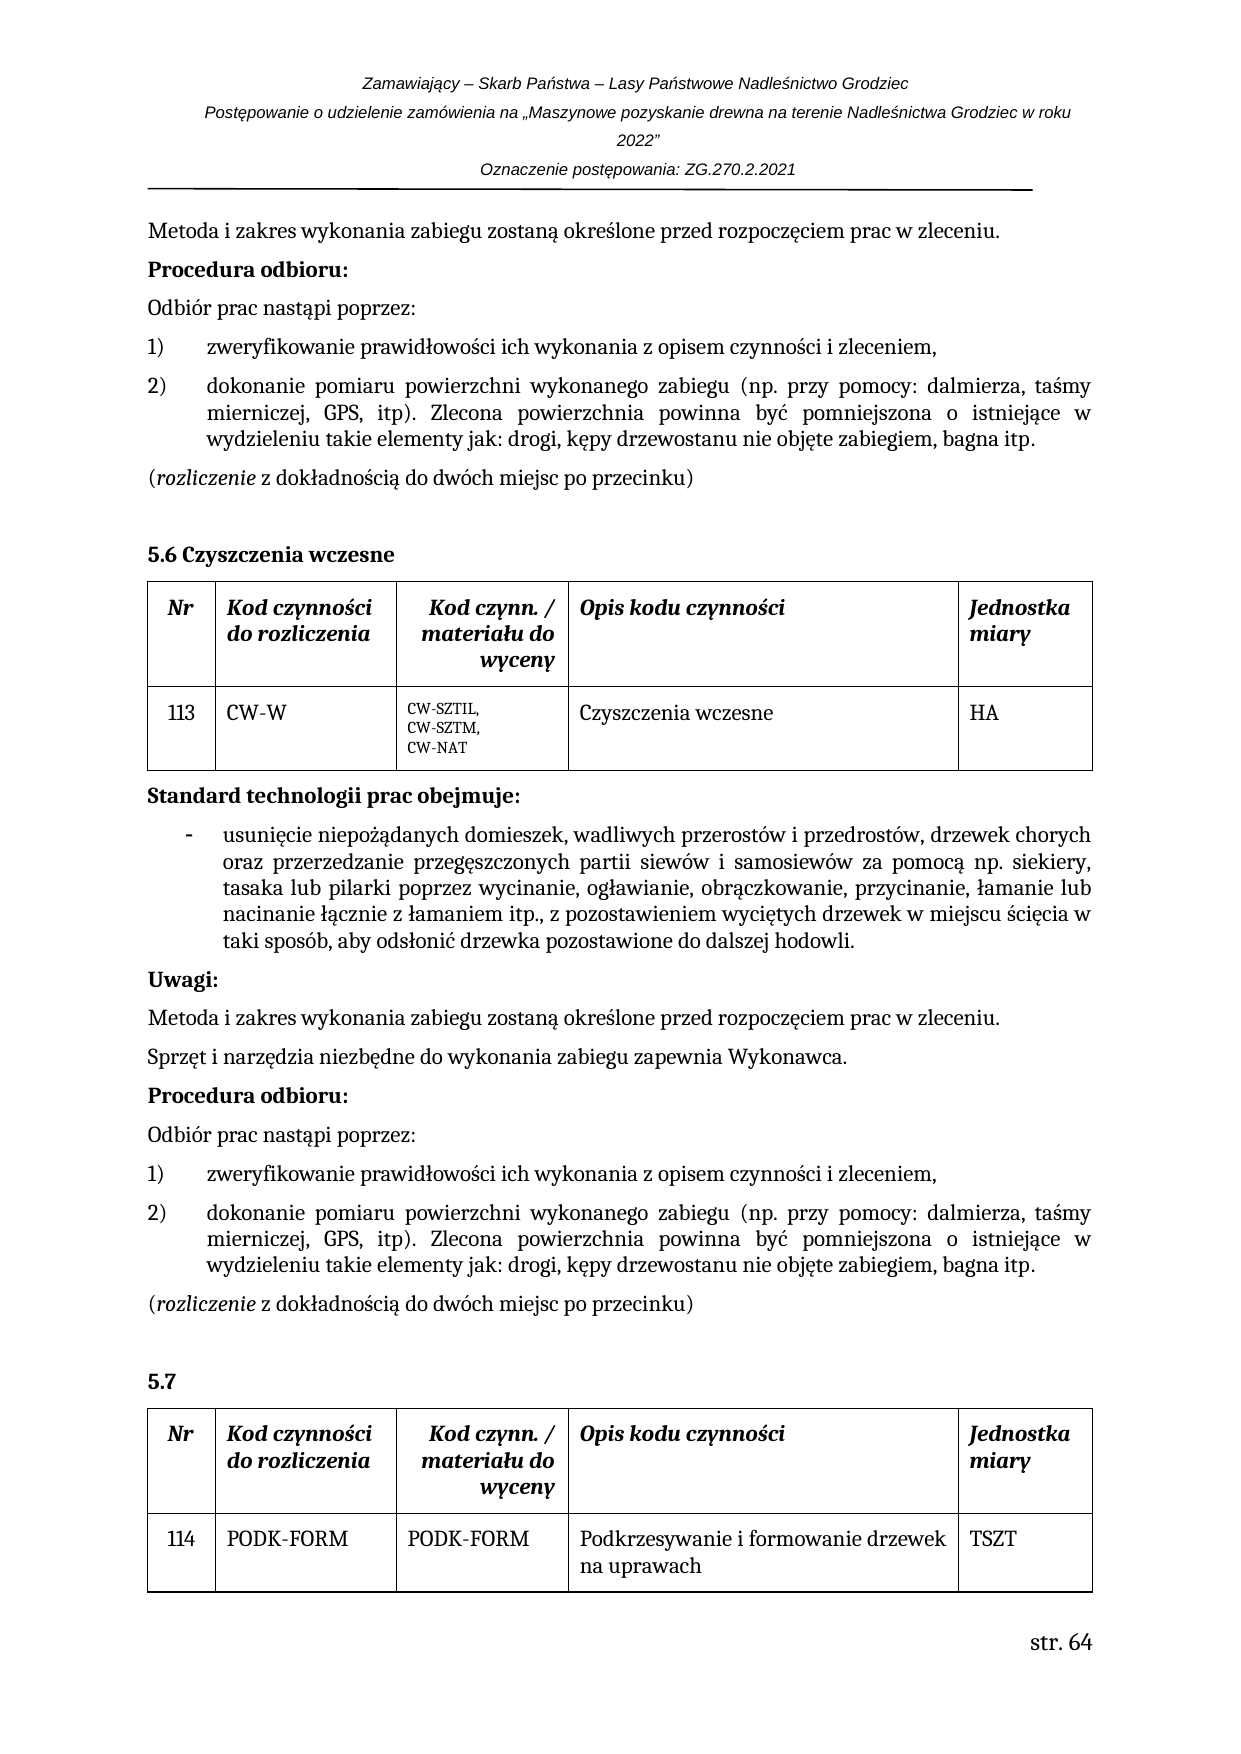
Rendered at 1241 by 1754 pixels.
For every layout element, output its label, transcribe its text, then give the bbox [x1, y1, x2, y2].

text (rozliczenie z dokładnością do dwóch miejsc po przecinku) [148, 464, 1093, 491]
text 2) dokonanie pomiaru powierzchni wykonanego zabiegu (np. przy pomocy: dalmierza, taśmy mierniczej, GPS, itp). Zlecona powierzchnia powinna być pomniejszona o istniejące w wydzieleniu takie elementy jak: drogi, kępy drzewostanu nie objęte zabiegiem, bagna itp. [148, 373, 1093, 452]
text 5.7 [148, 1369, 1093, 1395]
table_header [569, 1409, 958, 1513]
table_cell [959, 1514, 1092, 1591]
text Procedura odbioru: [148, 1083, 1093, 1109]
text Procedura odbioru: [148, 256, 1093, 283]
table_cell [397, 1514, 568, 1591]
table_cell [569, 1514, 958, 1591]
text Sprzęt i narzędzia niezbędne do wykonania zabiegu zapewnia Wykonawca. [148, 1044, 1093, 1070]
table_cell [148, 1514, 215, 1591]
text Metoda i zakres wykonania zabiegu zostaną określone przed rozpoczęciem prac w zleceniu. [148, 217, 1093, 244]
text Uwagi: [148, 966, 1093, 993]
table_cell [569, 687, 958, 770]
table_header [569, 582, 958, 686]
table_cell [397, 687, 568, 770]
text 1) zweryfikowanie prawidłowości ich wykonania z opisem czynności i zleceniem, [148, 334, 1093, 360]
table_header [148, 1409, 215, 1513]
text Metoda i zakres wykonania zabiegu zostaną określone przed rozpoczęciem prac w zleceniu. [148, 1005, 1093, 1032]
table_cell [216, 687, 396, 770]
text (rozliczenie z dokładnością do dwóch miejsc po przecinku) [148, 1291, 1093, 1317]
text 5.6 Czyszczenia wczesne [148, 542, 1093, 568]
text Odbiór prac nastąpi poprzez: [148, 295, 1093, 322]
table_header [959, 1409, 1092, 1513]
text Standard technologii prac obejmuje: [148, 783, 1093, 809]
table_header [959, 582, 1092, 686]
text Odbiór prac nastąpi poprzez: [148, 1122, 1093, 1148]
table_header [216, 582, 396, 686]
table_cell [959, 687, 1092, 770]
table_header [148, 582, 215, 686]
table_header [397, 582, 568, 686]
text 2) dokonanie pomiaru powierzchni wykonanego zabiegu (np. przy pomocy: dalmierza, taśmy mierniczej, GPS, itp). Zlecona powierzchnia powinna być pomniejszona o istniejące w wydzieleniu takie elementy jak: drogi, kępy drzewostanu nie objęte zabiegiem, bagna itp. [148, 1199, 1093, 1278]
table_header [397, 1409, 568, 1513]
list usunięcie niepożądanych domieszek, wadliwych przerostów i przedrostów, drzewek chorych oraz przerzedzanie przegęszczonych partii siewów i samosiewów za pomocą np. siekiery, tasaka lub pilarki poprzez wycinanie, ogławianie, obrączkowanie, przycinanie, łamanie lub nacinanie łącznie z łamaniem itp., z pozostawieniem wyciętych drzewek w miejscu ścięcia w taki sposób, aby odsłonić drzewka pozostawione do dalszej hodowli. [185, 822, 1093, 954]
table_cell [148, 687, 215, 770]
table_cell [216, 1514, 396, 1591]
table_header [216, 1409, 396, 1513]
text 1) zweryfikowanie prawidłowości ich wykonania z opisem czynności i zleceniem, [148, 1161, 1093, 1187]
